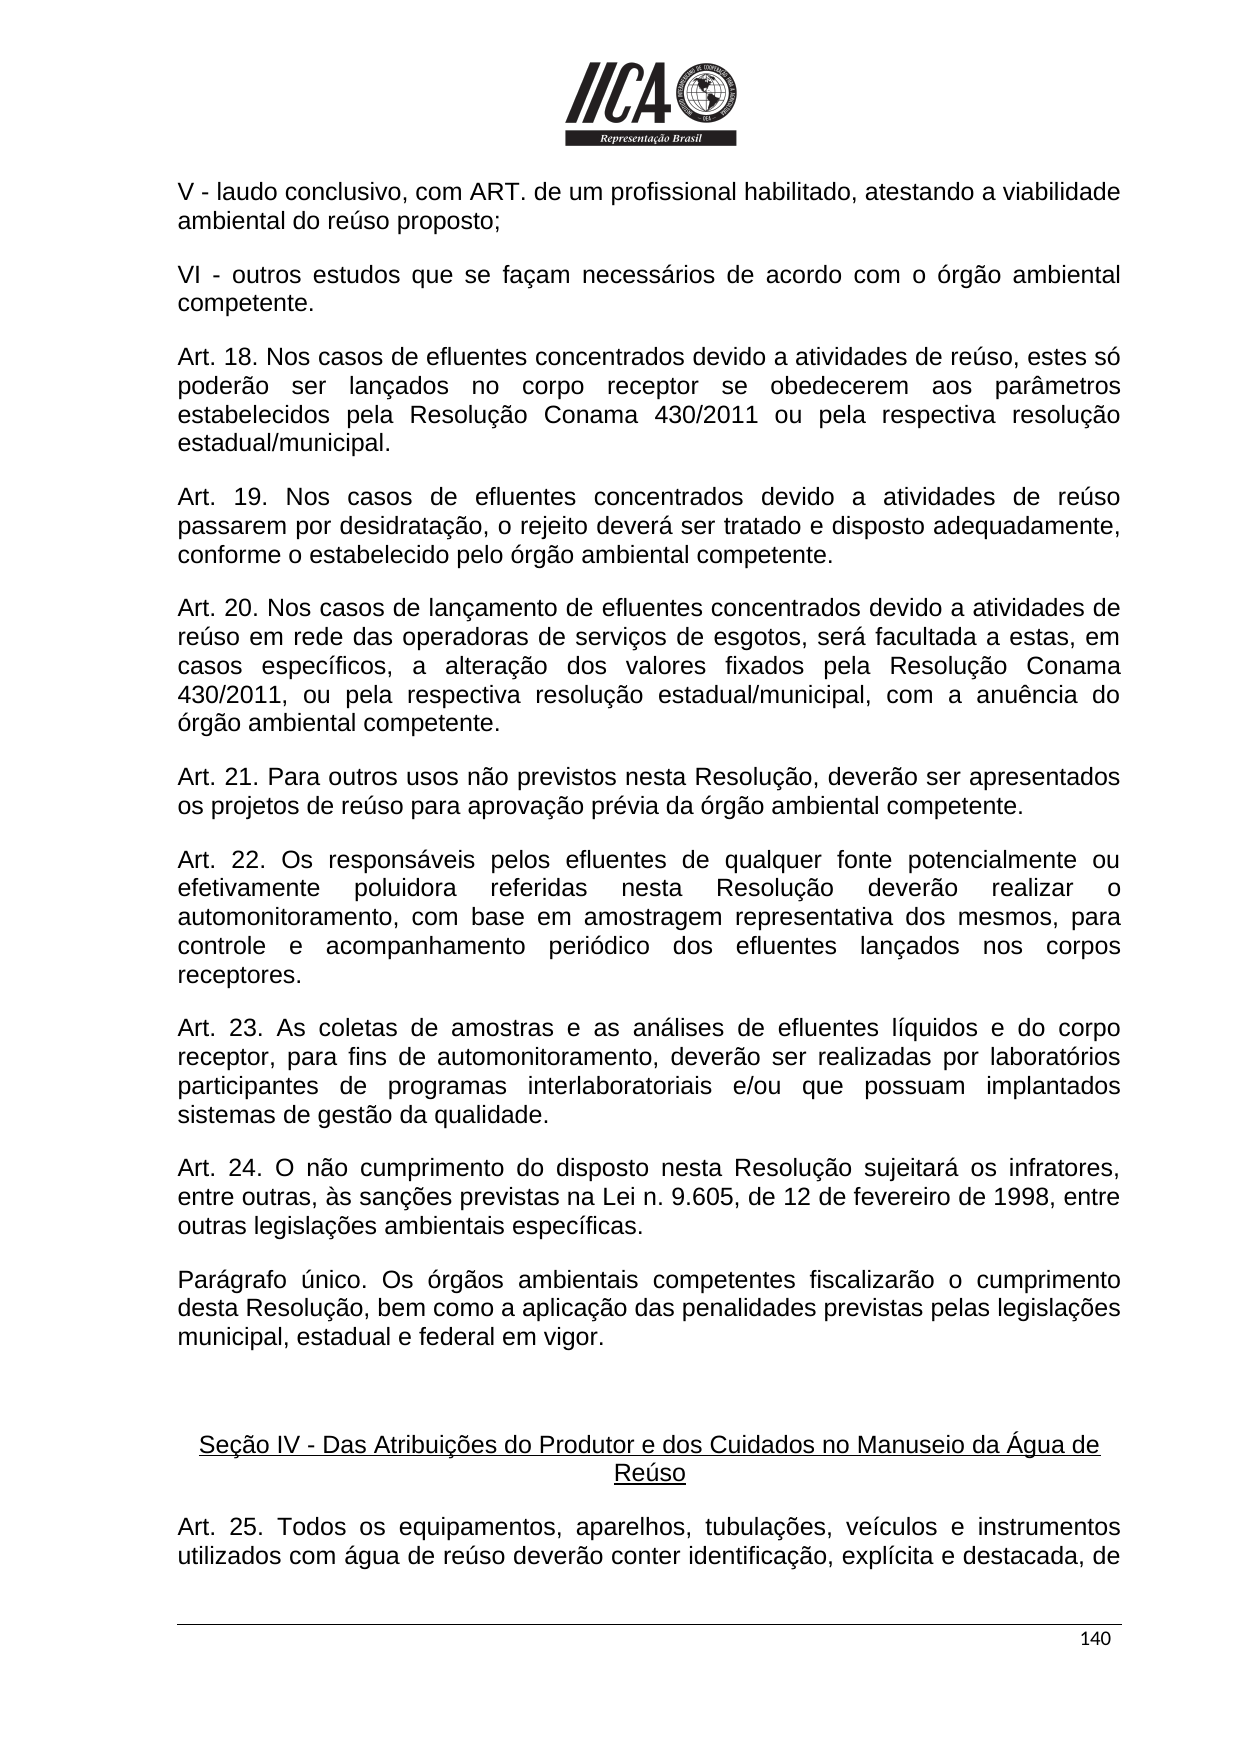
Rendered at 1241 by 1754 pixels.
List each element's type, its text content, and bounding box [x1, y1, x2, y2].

text V - laudo conclusivo, com ART. de um profissional habilitado, atestando a viabilidade ambiental do reúso proposto; [177, 177, 1122, 235]
text Art. 22. Os responsáveis pelos efluentes de qualquer fonte potencialmente ou efetivamente poluidora referidas nesta Resolução deverão realizar o automonitoramento, com base em amostragem representativa dos mesmos, para controle e acompanhamento periódico dos efluentes lançados nos corpos receptores. [177, 845, 1122, 988]
text Art. 18. Nos casos de efluentes concentrados devido a atividades de reúso, estes só poderão ser lançados no corpo receptor se obedecerem aos parâmetros estabelecidos pela Resolução Conama 430/2011 ou pela respectiva resolução estadual/municipal. [177, 342, 1122, 457]
text Seção IV - Das Atribuições do Produtor e dos Cuidados no Manuseio da Água de Reúso [177, 1430, 1122, 1487]
text Art. 20. Nos casos de lançamento de efluentes concentrados devido a atividades de reúso em rede das operadoras de serviços de esgotos, será facultada a estas, em casos específicos, a alteração dos valores fixados pela Resolução Conama 430/2011, ou pela respectiva resolução estadual/municipal, com a anuência do órgão ambiental competente. [177, 593, 1122, 737]
picture [560, 58, 740, 148]
text Art. 24. O não cumprimento do disposto nesta Resolução sujeitará os infratores, entre outras, às sanções previstas na Lei n. 9.605, de 12 de fevereiro de 1998, entre outras legislações ambientais específicas. [177, 1153, 1122, 1240]
text Art. 21. Para outros usos não previstos nesta Resolução, deverão ser apresentados os projetos de reúso para aprovação prévia da órgão ambiental competente. [177, 762, 1122, 820]
text Art. 23. As coletas de amostras e as análises de efluentes líquidos e do corpo receptor, para fins de automonitoramento, deverão ser realizadas por laboratórios participantes de programas interlaboratoriais e/ou que possuam implantados sistemas de gestão da qualidade. [177, 1013, 1122, 1128]
text VI - outros estudos que se façam necessários de acordo com o órgão ambiental competente. [177, 260, 1122, 317]
text Art. 19. Nos casos de efluentes concentrados devido a atividades de reúso passarem por desidratação, o rejeito deverá ser tratado e disposto adequadamente, conforme o estabelecido pelo órgão ambiental competente. [177, 482, 1122, 568]
text Parágrafo único. Os órgãos ambientais competentes fiscalizarão o cumprimento desta Resolução, bem como a aplicação das penalidades previstas pelas legislações municipal, estadual e federal em vigor. [177, 1265, 1122, 1351]
